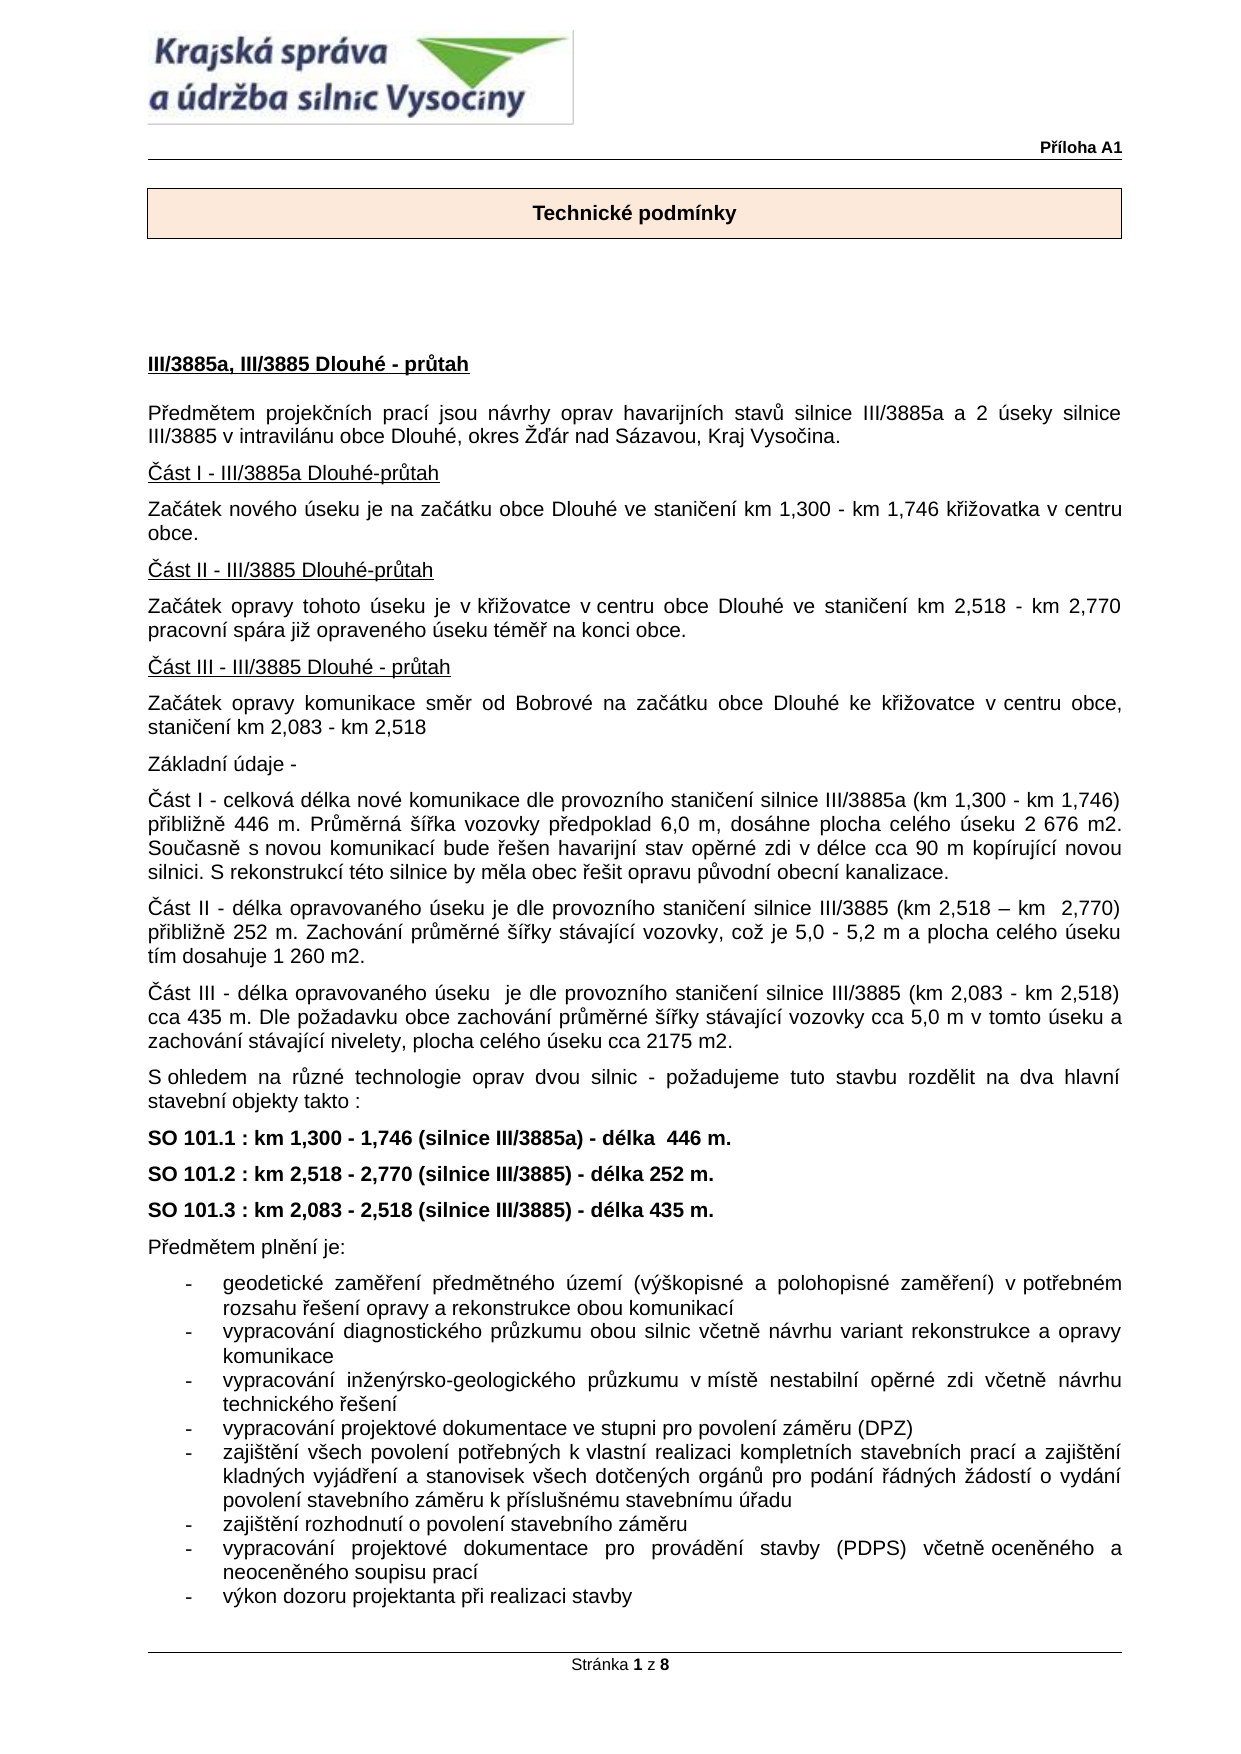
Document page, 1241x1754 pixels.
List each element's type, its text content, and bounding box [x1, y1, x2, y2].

text Část III - III/3885 Dlouhé - průtah [148, 654, 1122, 678]
text S ohledem na různé technologie oprav dvou silnic - požadujeme tuto stavbu rozdělit na dva hlavní stavební objekty takto : [148, 1065, 1122, 1113]
text SO 101.1 : km 1,300 - 1,746 (silnice III/3885a) - délka 446 m. [148, 1125, 1122, 1149]
list zajištění rozhodnutí o povolení stavebního záměru [185, 1512, 1122, 1536]
text Začátek nového úseku je na začátku obce Dlouhé ve staničení km 1,300 - km 1,746 křižovatka v centru obce. [148, 497, 1122, 545]
text Část II - III/3885 Dlouhé-průtah [148, 558, 1122, 582]
text Začátek opravy tohoto úseku je v křižovatce v centru obce Dlouhé ve staničení km 2,518 - km 2,770 pracovní spára již opraveného úseku téměř na konci obce. [148, 594, 1122, 642]
list geodetické zaměření předmětného území (výškopisné a polohopisné zaměření) v potřebném rozsahu řešení opravy a rekonstrukce obou komunikací [185, 1271, 1122, 1319]
list vypracování diagnostického průzkumu obou silnic včetně návrhu variant rekonstrukce a opravy komunikace [185, 1319, 1122, 1367]
text Část III - délka opravovaného úseku je dle provozního staničení silnice III/3885 (km 2,083 - km 2,518) cca 435 m. Dle požadavku obce zachování průměrné šířky stávající vozovky cca 5,0 m v tomto úseku a zachování stávající nivelety, plocha celého úseku cca 2175 m2. [148, 981, 1122, 1052]
text Část II - délka opravovaného úseku je dle provozního staničení silnice III/3885 (km 2,518 – km 2,770) přibližně 252 m. Zachování průměrné šířky stávající vozovky, což je 5,0 - 5,2 m a plocha celého úseku tím dosahuje 1 260 m2. [148, 896, 1122, 968]
list výkon dozoru projektanta při realizaci stavby [185, 1584, 1122, 1608]
text Část I - III/3885a Dlouhé-průtah [148, 461, 1122, 485]
list vypracování projektové dokumentace pro provádění stavby (PDPS) včetně oceněného a neoceněného soupisu prací [185, 1536, 1122, 1584]
text Předmětem projekčních prací jsou návrhy oprav havarijních stavů silnice III/3885a a 2 úseky silnice III/3885 v intravilánu obce Dlouhé, okres Žďár nad Sázavou, Kraj Vysočina. [148, 400, 1122, 448]
list zajištění všech povolení potřebných k vlastní realizaci kompletních stavebních prací a zajištění kladných vyjádření a stanovisek všech dotčených orgánů pro podání řádných žádostí o vydání povolení stavebního záměru k příslušnému stavebnímu úřadu [185, 1440, 1122, 1512]
list vypracování projektové dokumentace ve stupni pro povolení záměru (DPZ) [185, 1416, 1122, 1440]
text SO 101.3 : km 2,083 - 2,518 (silnice III/3885) - délka 435 m. [148, 1198, 1122, 1222]
table_header Technické podmínky [148, 189, 1121, 238]
text SO 101.2 : km 2,518 - 2,770 (silnice III/3885) - délka 252 m. [148, 1162, 1122, 1186]
list vypracování inženýrsko-geologického průzkumu v místě nestabilní opěrné zdi včetně návrhu technického řešení [185, 1367, 1122, 1416]
text Část I - celková délka nové komunikace dle provozního staničení silnice III/3885a (km 1,300 - km 1,746) přibližně 446 m. Průměrná šířka vozovky předpoklad 6,0 m, dosáhne plocha celého úseku 2 676 m2. Současně s novou komunikací bude řešen havarijní stav opěrné zdi v délce cca 90 m kopírující novou silnici. S rekonstrukcí této silnice by měla obec řešit opravu původní obecní kanalizace. [148, 788, 1122, 884]
text III/3885a, III/3885 Dlouhé - průtah [148, 352, 1122, 376]
text Začátek opravy komunikace směr od Bobrové na začátku obce Dlouhé ke křižovatce v centru obce, staničení km 2,083 - km 2,518 [148, 691, 1122, 739]
picture [147, 30, 574, 126]
text Předmětem plnění je: [148, 1235, 1122, 1259]
text Základní údaje - [148, 751, 1122, 775]
